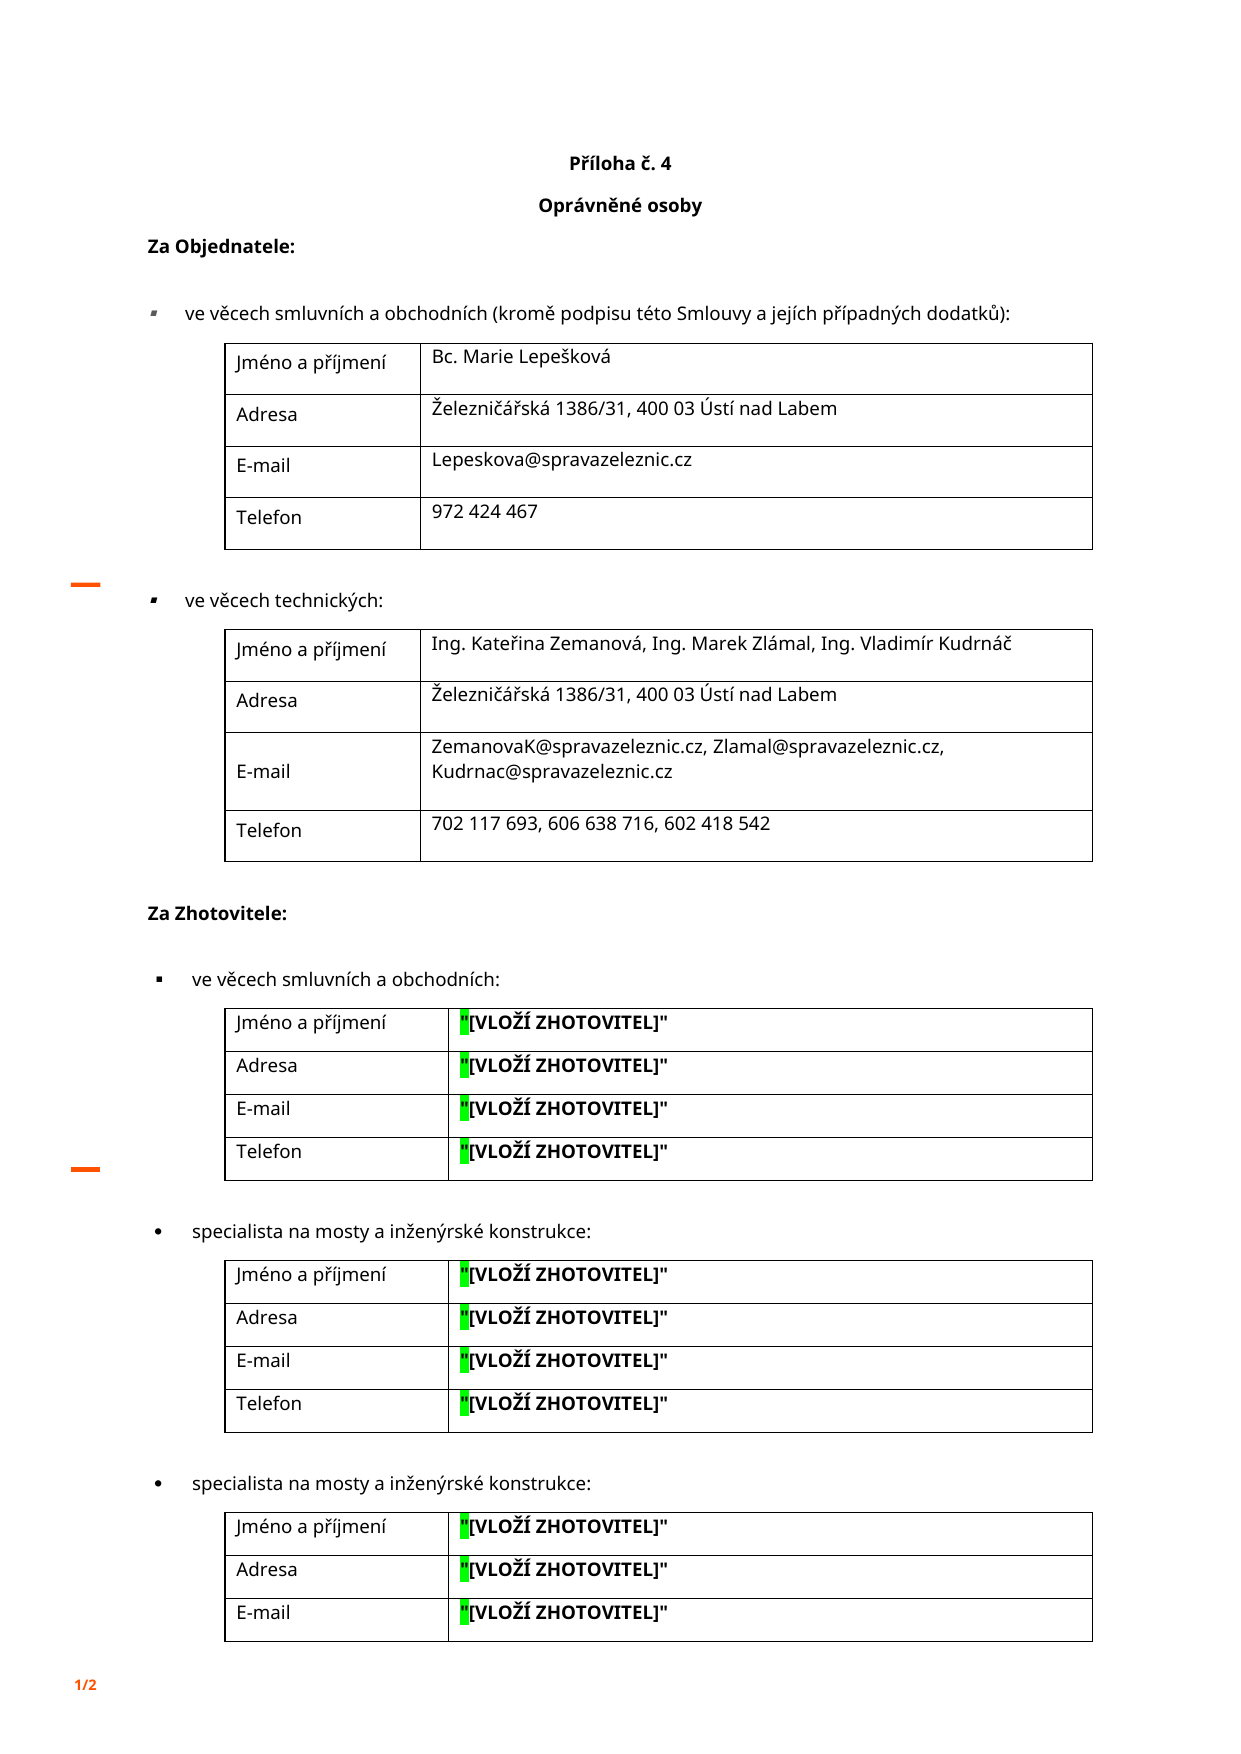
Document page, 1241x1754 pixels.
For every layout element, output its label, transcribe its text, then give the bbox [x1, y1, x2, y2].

text Za Objednatele: [148, 234, 1093, 259]
table_cell ZemanovaK@spravazeleznic.cz, Zlamal@spravazeleznic.cz, Kudrnac@spravazeleznic.cz [421, 733, 1092, 810]
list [155, 1218, 1093, 1244]
table_header Jméno a příjmení [226, 630, 420, 681]
table_header Jméno a příjmení [226, 344, 420, 394]
table_cell Adresa [226, 682, 420, 732]
table_cell [449, 1556, 1092, 1598]
table_header Bc. Marie Lepešková [421, 344, 1092, 394]
table_cell [449, 1390, 1092, 1432]
table_cell Adresa [226, 395, 420, 446]
table_cell [449, 1095, 1092, 1137]
table_cell [449, 1347, 1092, 1389]
table_cell [449, 1138, 1092, 1180]
subtitle ve věcech technických: [148, 587, 1093, 613]
table_cell [449, 1304, 1092, 1346]
table_cell Telefon [226, 1138, 448, 1180]
table_cell Adresa [226, 1304, 448, 1346]
table_cell Adresa [226, 1556, 448, 1598]
subtitle ve věcech smluvních a obchodních (kromě podpisu této Smlouvy a jejích případných dodatků): [148, 301, 1093, 326]
table_cell 972 424 467 [421, 498, 1092, 549]
table_header [449, 1261, 1092, 1303]
text Příloha č. 4 [148, 150, 1093, 176]
table_cell Telefon [226, 1390, 448, 1432]
table_cell E-mail [226, 1599, 448, 1641]
table_cell 702 117 693, 606 638 716, 602 418 542 [421, 811, 1092, 861]
table_cell Telefon [226, 498, 420, 549]
table_header Jméno a příjmení [226, 1261, 448, 1303]
table_cell E-mail [226, 733, 420, 810]
table_header [449, 1009, 1092, 1051]
table_cell Železničářská 1386/31, 400 03 Ústí nad Labem [421, 682, 1092, 732]
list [155, 1471, 1093, 1496]
table_cell E-mail [226, 447, 420, 497]
table_cell [449, 1052, 1092, 1094]
table_header Ing. Kateřina Zemanová, Ing. Marek Zlámal, Ing. Vladimír Kudrnáč [421, 630, 1092, 681]
table_cell [449, 1599, 1092, 1641]
table_cell E-mail [226, 1347, 448, 1389]
list ve věcech smluvních a obchodních: [155, 967, 1093, 992]
text Oprávněné osoby [148, 192, 1093, 218]
table_cell Lepeskova@spravazeleznic.cz [421, 447, 1092, 497]
table_cell Telefon [226, 811, 420, 861]
text Za Zhotovitele: [148, 900, 1093, 925]
table_header Jméno a příjmení [226, 1513, 448, 1555]
table_cell Železničářská 1386/31, 400 03 Ústí nad Labem [421, 395, 1092, 446]
table_header [449, 1513, 1092, 1555]
table_cell E-mail [226, 1095, 448, 1137]
table_cell Adresa [226, 1052, 448, 1094]
table_header Jméno a příjmení [226, 1009, 448, 1051]
